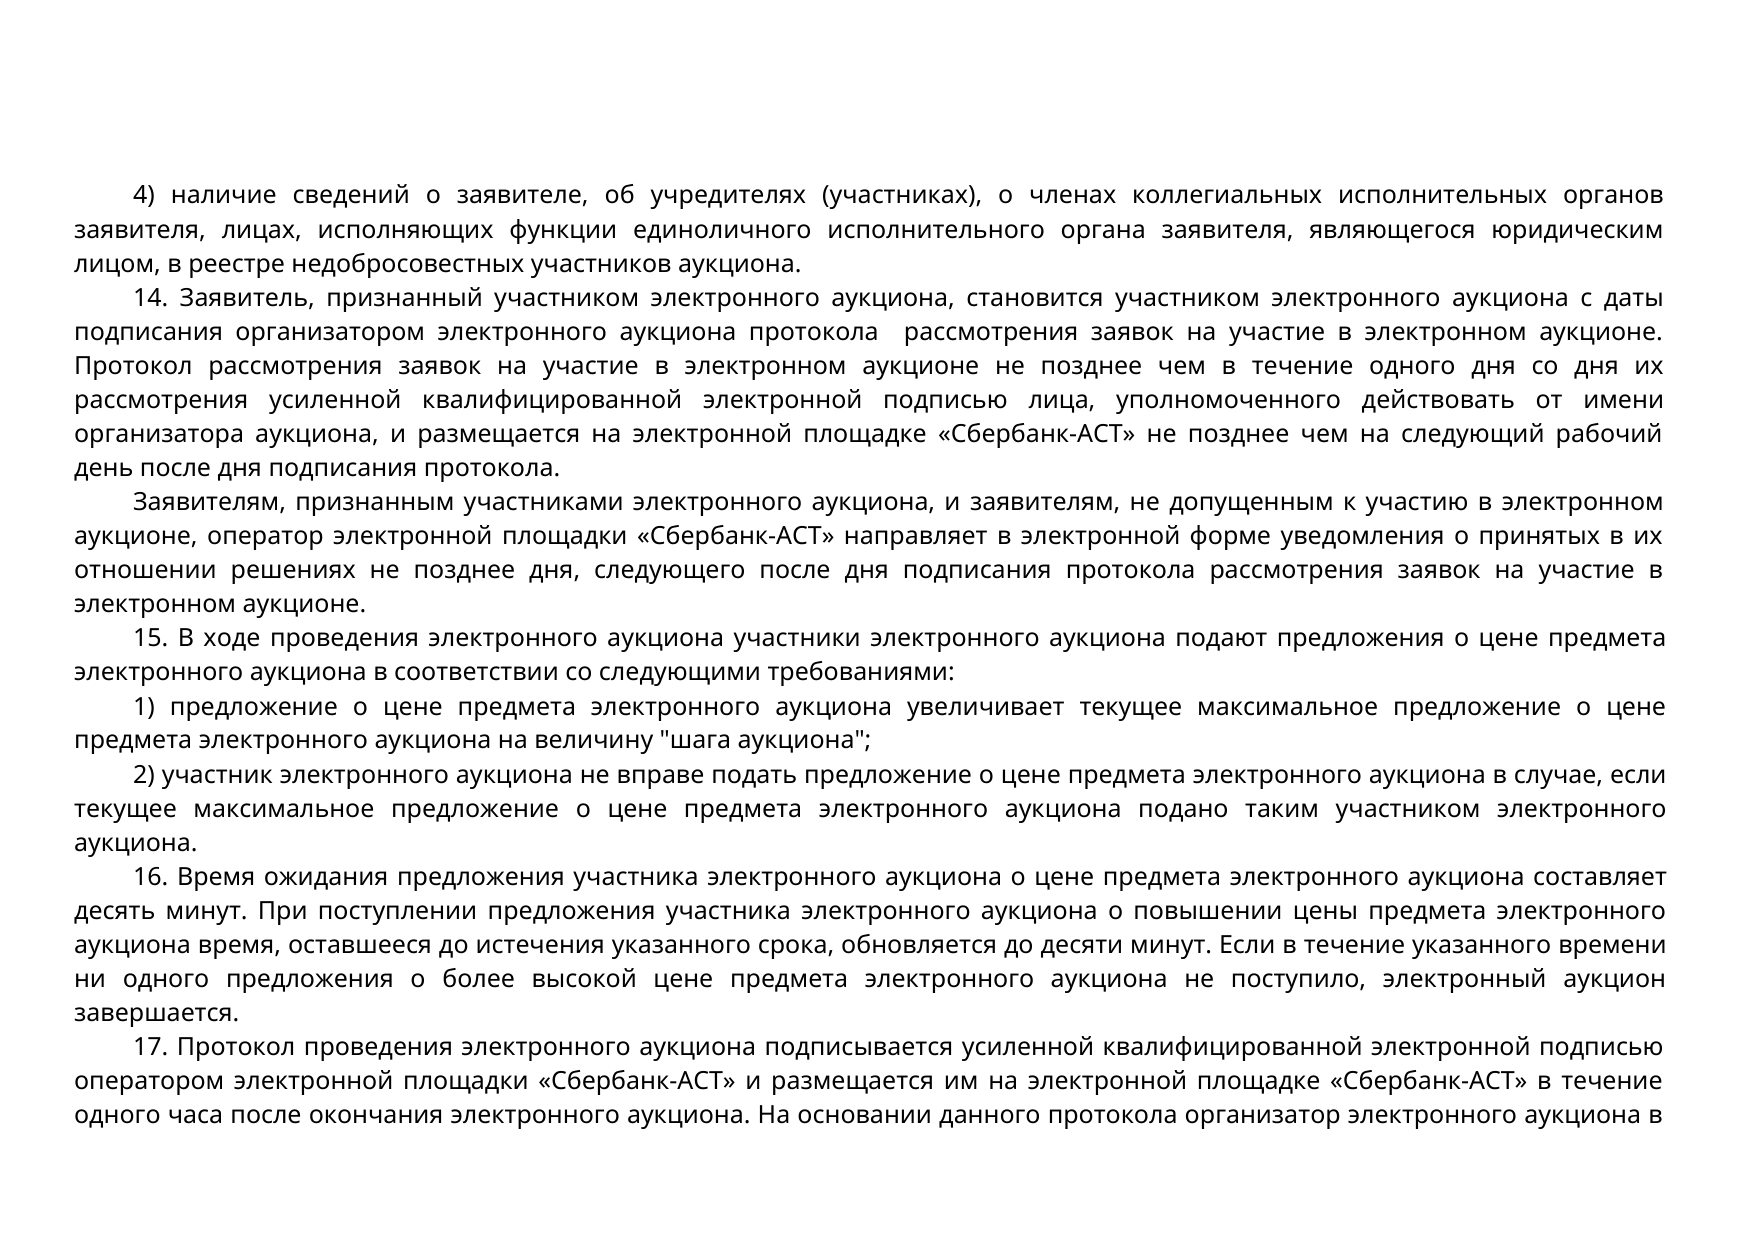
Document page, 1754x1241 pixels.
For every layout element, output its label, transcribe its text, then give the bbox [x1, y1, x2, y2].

text 4) наличие сведений о заявителе, об учредителях (участниках), о членах коллегиальных исполнительных органов заявителя, лицах, исполняющих функции единоличного исполнительного органа заявителя, являющегося юридическим лицом, в реестре недобросовестных участников аукциона. [74, 177, 1665, 279]
text 14. Заявитель, признанный участником электронного аукциона, становится участником электронного аукциона с даты подписания организатором электронного аукциона протокола рассмотрения заявок на участие в электронном аукционе. Протокол рассмотрения заявок на участие в электронном аукционе не позднее чем в течение одного дня со дня их рассмотрения усиленной квалифицированной электронной подписью лица, уполномоченного действовать от имени организатора аукциона, и размещается на электронной площадке «Сбербанк-АСТ» не позднее чем на следующий рабочий день после дня подписания протокола. [74, 279, 1665, 484]
text 16. Время ожидания предложения участника электронного аукциона о цене предмета электронного аукциона составляет десять минут. При поступлении предложения участника электронного аукциона о повышении цены предмета электронного аукциона время, оставшееся до истечения указанного срока, обновляется до десяти минут. Если в течение указанного времени ни одного предложения о более высокой цене предмета электронного аукциона не поступило, электронный аукцион завершается. [74, 858, 1668, 1029]
text 1) предложение о цене предмета электронного аукциона увеличивает текущее максимальное предложение о цене предмета электронного аукциона на величину "шага аукциона"; [74, 688, 1668, 756]
text 2) участник электронного аукциона не вправе подать предложение о цене предмета электронного аукциона в случае, если текущее максимальное предложение о цене предмета электронного аукциона подано таким участником электронного аукциона. [74, 756, 1668, 858]
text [74, 1029, 1665, 1131]
text Заявителям, признанным участниками электронного аукциона, и заявителям, не допущенным к участию в электронном аукционе, оператор электронной площадки «Сбербанк-АСТ» направляет в электронной форме уведомления о принятых в их отношении решениях не позднее дня, следующего после дня подписания протокола рассмотрения заявок на участие в электронном аукционе. [74, 484, 1665, 620]
text 15. В ходе проведения электронного аукциона участники электронного аукциона подают предложения о цене предмета электронного аукциона в соответствии со следующими требованиями: [74, 620, 1668, 688]
